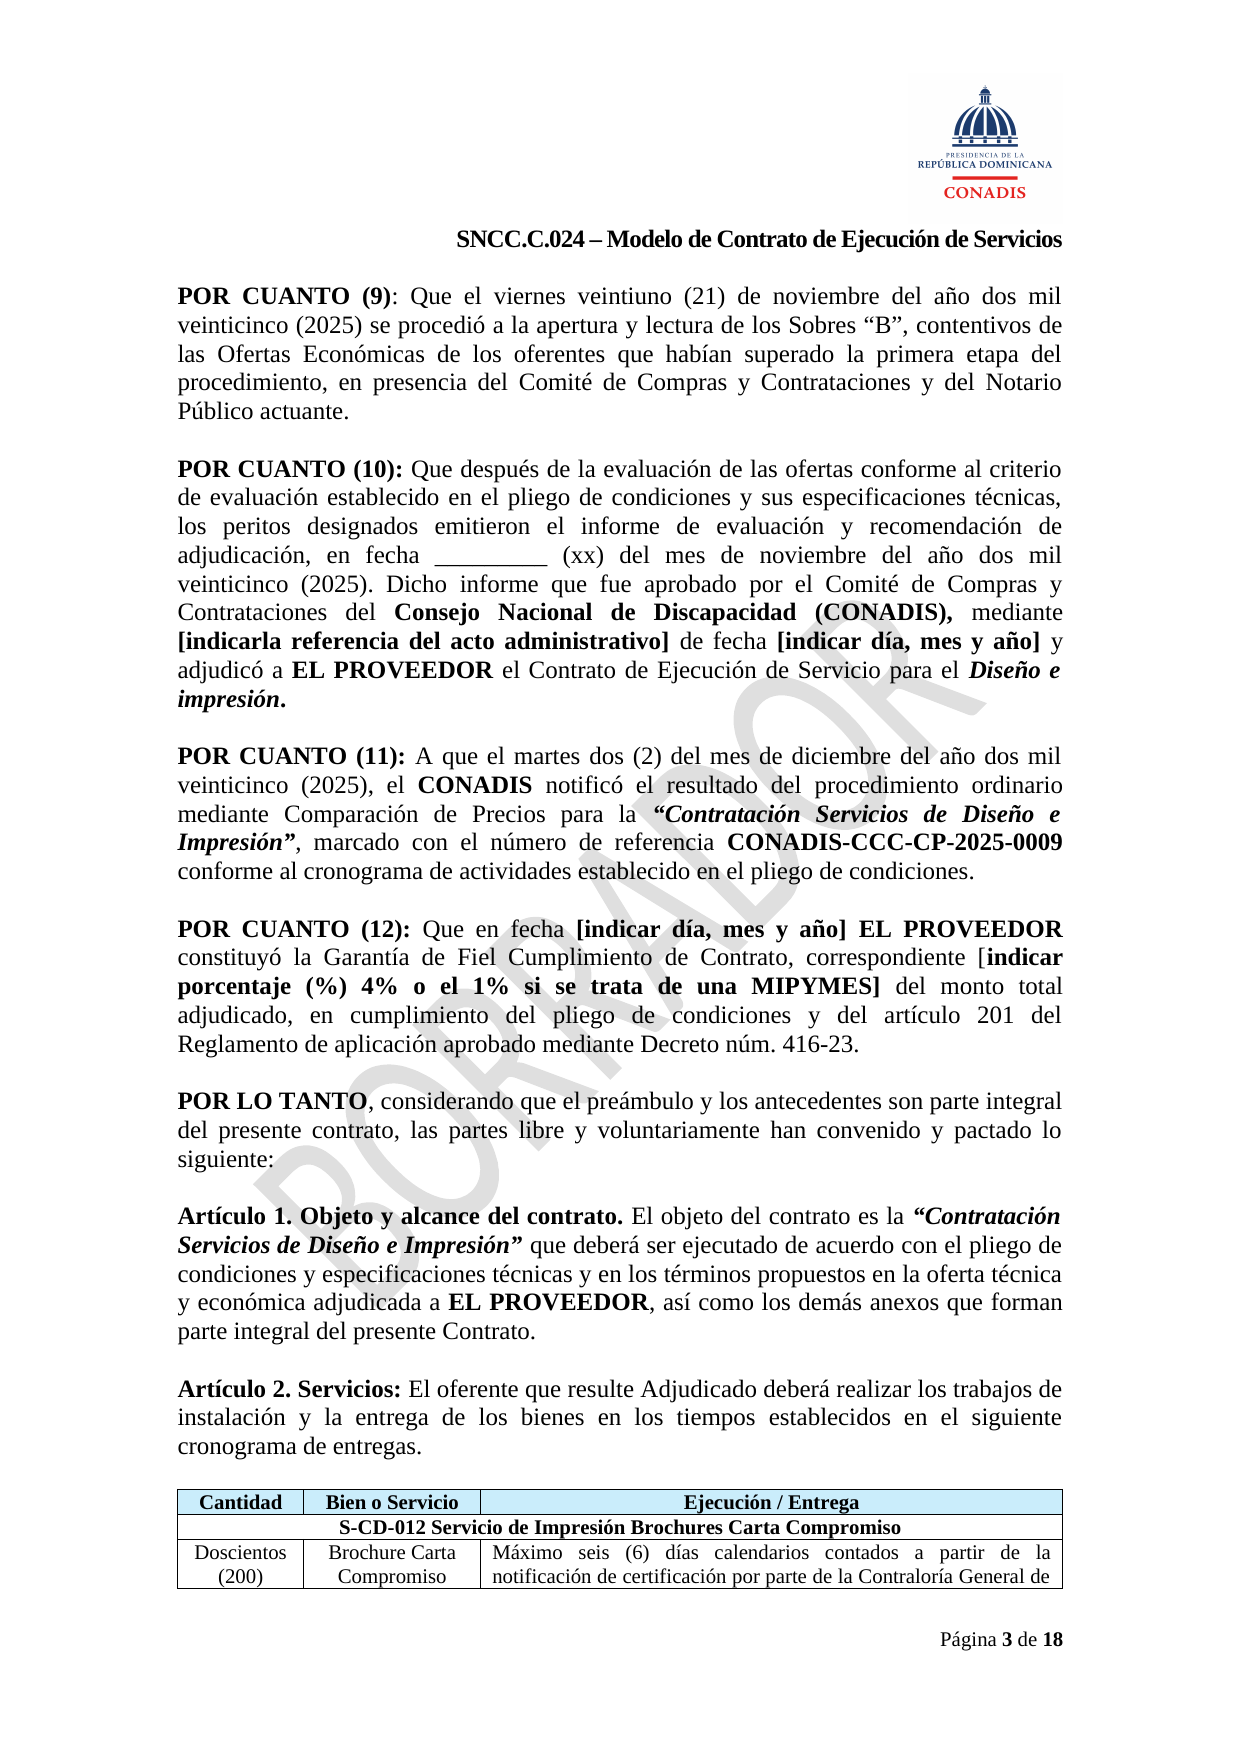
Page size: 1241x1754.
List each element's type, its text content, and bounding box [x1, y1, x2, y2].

text POR LO TANTO, considerando que el preámbulo y los antecedentes son parte integral del presente contrato, las partes libre y voluntariamente han convenido y pactado lo siguiente: [177, 1086, 1063, 1172]
table_cell Brochure Carta Compromiso Ciudadano [304, 1540, 480, 1588]
table_header Bien o Servicio [304, 1490, 480, 1514]
table_cell S-CD-012 Servicio de Impresión Brochures Carta Compromiso [178, 1515, 1062, 1539]
text POR CUANTO (12): Que en fecha [indicar día, mes y año] EL PROVEEDOR constituyó la Garantía de Fiel Cumplimiento de Contrato, correspondiente [indicar porcentaje (%) 4% o el 1% si se trata de una MIPYMES] del monto total adjudicado, en cumplimiento del pliego de condiciones y del artículo 201 del Reglamento de aplicación aprobado mediante Decreto núm. 416-23. [177, 914, 1063, 1057]
table_cell Doscientos (200) [178, 1540, 303, 1588]
text POR CUANTO (9): Que el viernes veintiuno (21) de noviembre del año dos mil veinticinco (2025) se procedió a la apertura y lectura de los Sobres “B”, contentivos de las Ofertas Económicas de los oferentes que habían superado la primera etapa del procedimiento, en presencia del Comité de Compras y Contrataciones y del Notario Público actuante. [177, 281, 1063, 425]
text POR CUANTO (11): A que el martes dos (2) del mes de diciembre del año dos mil veinticinco (2025), el CONADIS notificó el resultado del procedimiento ordinario mediante Comparación de Precios para la “Contratación Servicios de Diseño e Impresión”, marcado con el número de referencia CONADIS-CCC-CP-2025-0009 conforme al cronograma de actividades establecido en el pliego de condiciones. [177, 741, 1063, 885]
table_header Cantidad [178, 1490, 303, 1514]
text Artículo 2. Servicios: El oferente que resulte Adjudicado deberá realizar los trabajos de instalación y la entrega de los bienes en los tiempos establecidos en el siguiente cronograma de entregas. [177, 1374, 1063, 1460]
text POR CUANTO (10): Que después de la evaluación de las ofertas conforme al criterio de evaluación establecido en el pliego de condiciones y sus especificaciones técnicas, los peritos designados emitieron el informe de evaluación y recomendación de adjudicación, en fecha _________ (xx) del mes de noviembre del año dos mil veinticinco (2025). Dicho informe que fue aprobado por el Comité de Compras y Contrataciones del Consejo Nacional de Discapacidad (CONADIS), mediante [indicarla referencia del acto administrativo] de fecha [indicar día, mes y año] y adjudicó a EL PROVEEDOR el Contrato de Ejecución de Servicio para el Diseño e impresión. [177, 454, 1063, 712]
table_header Ejecución / Entrega [481, 1490, 1062, 1514]
text Artículo 1. Objeto y alcance del contrato. El objeto del contrato es la “Contratación Servicios de Diseño e Impresión” que deberá ser ejecutado de acuerdo con el pliego de condiciones y especificaciones técnicas y en los términos propuestos en la oferta técnica y económica adjudicada a EL PROVEEDOR, así como los demás anexos que forman parte integral del presente Contrato. [177, 1201, 1063, 1345]
picture [908, 73, 1064, 224]
